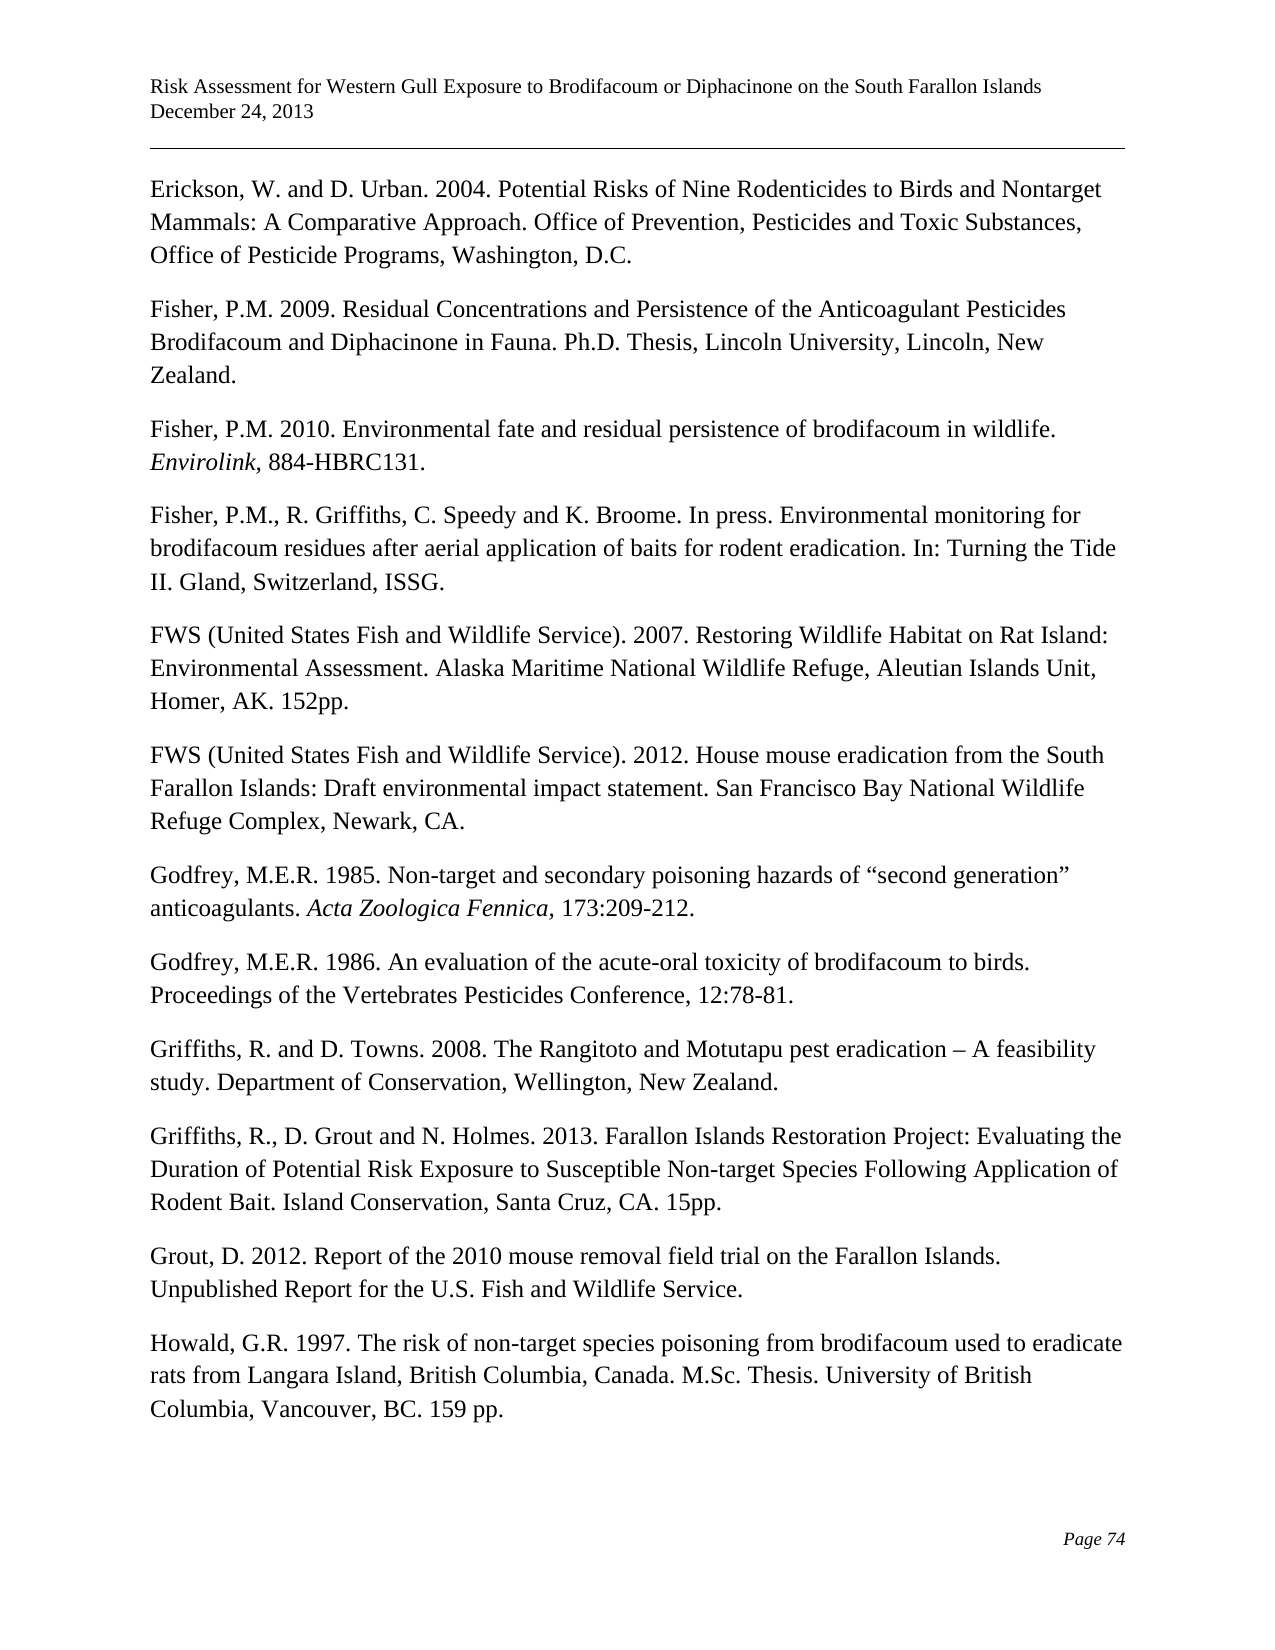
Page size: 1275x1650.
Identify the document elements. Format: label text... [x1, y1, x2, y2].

text Fisher, P.M. 2010. Environmental fate and residual persistence of brodifacoum in wildlife. Envirolink, 884-HBRC131. [150, 414, 1125, 475]
text Godfrey, M.E.R. 1986. An evaluation of the acute-oral toxicity of brodifacoum to birds. Proceedings of the Vertebrates Pesticides Conference, 12:78-81. [150, 947, 1125, 1009]
text Erickson, W. and D. Urban. 2004. Potential Risks of Nine Rodenticides to Birds and Nontarget Mammals: A Comparative Approach. Office of Prevention, Pesticides and Toxic Substances, Office of Pesticide Programs, Washington, D.C. [150, 174, 1125, 269]
text Fisher, P.M. 2009. Residual Concentrations and Persistence of the Anticoagulant Pesticides Brodifacoum and Diphacinone in Fauna. Ph.D. Thesis, Lincoln University, Lincoln, New Zealand. [150, 294, 1125, 388]
text Howald, G.R. 1997. The risk of non-target species poisoning from brodifacoum used to eradicate rats from Langara Island, British Columbia, Canada. M.Sc. Thesis. University of British Columbia, Vancouver, BC. 159 pp. [150, 1328, 1125, 1422]
text Griffiths, R., D. Grout and N. Holmes. 2013. Farallon Islands Restoration Project: Evaluating the Duration of Potential Risk Exposure to Susceptible Non-target Species Following Application of Rodent Bait. Island Conservation, Santa Cruz, CA. 15pp. [150, 1121, 1125, 1216]
text FWS (United States Fish and Wildlife Service). 2007. Restoring Wildlife Habitat on Rat Island: Environmental Assessment. Alaska Maritime National Wildlife Refuge, Aleutian Islands Unit, Homer, AK. 152pp. [150, 620, 1125, 715]
text Fisher, P.M., R. Griffiths, C. Speedy and K. Broome. In press. Environmental monitoring for brodifacoum residues after aerial application of baits for rodent eradication. In: Turning the Tide II. Gland, Switzerland, ISSG. [150, 501, 1125, 595]
text Godfrey, M.E.R. 1985. Non-target and secondary poisoning hazards of “second generation” anticoagulants. Acta Zoologica Fennica, 173:209-212. [150, 860, 1125, 922]
text Grout, D. 2012. Report of the 2010 mouse removal field trial on the Farallon Islands. Unpublished Report for the U.S. Fish and Wildlife Service. [150, 1241, 1125, 1302]
text FWS (United States Fish and Wildlife Service). 2012. House mouse eradication from the South Farallon Islands: Draft environmental impact statement. San Francisco Bay National Wildlife Refuge Complex, Newark, CA. [150, 740, 1125, 835]
text Griffiths, R. and D. Towns. 2008. The Rangitoto and Motutapu pest eradication – A feasibility study. Department of Conservation, Wellington, New Zealand. [150, 1034, 1125, 1096]
